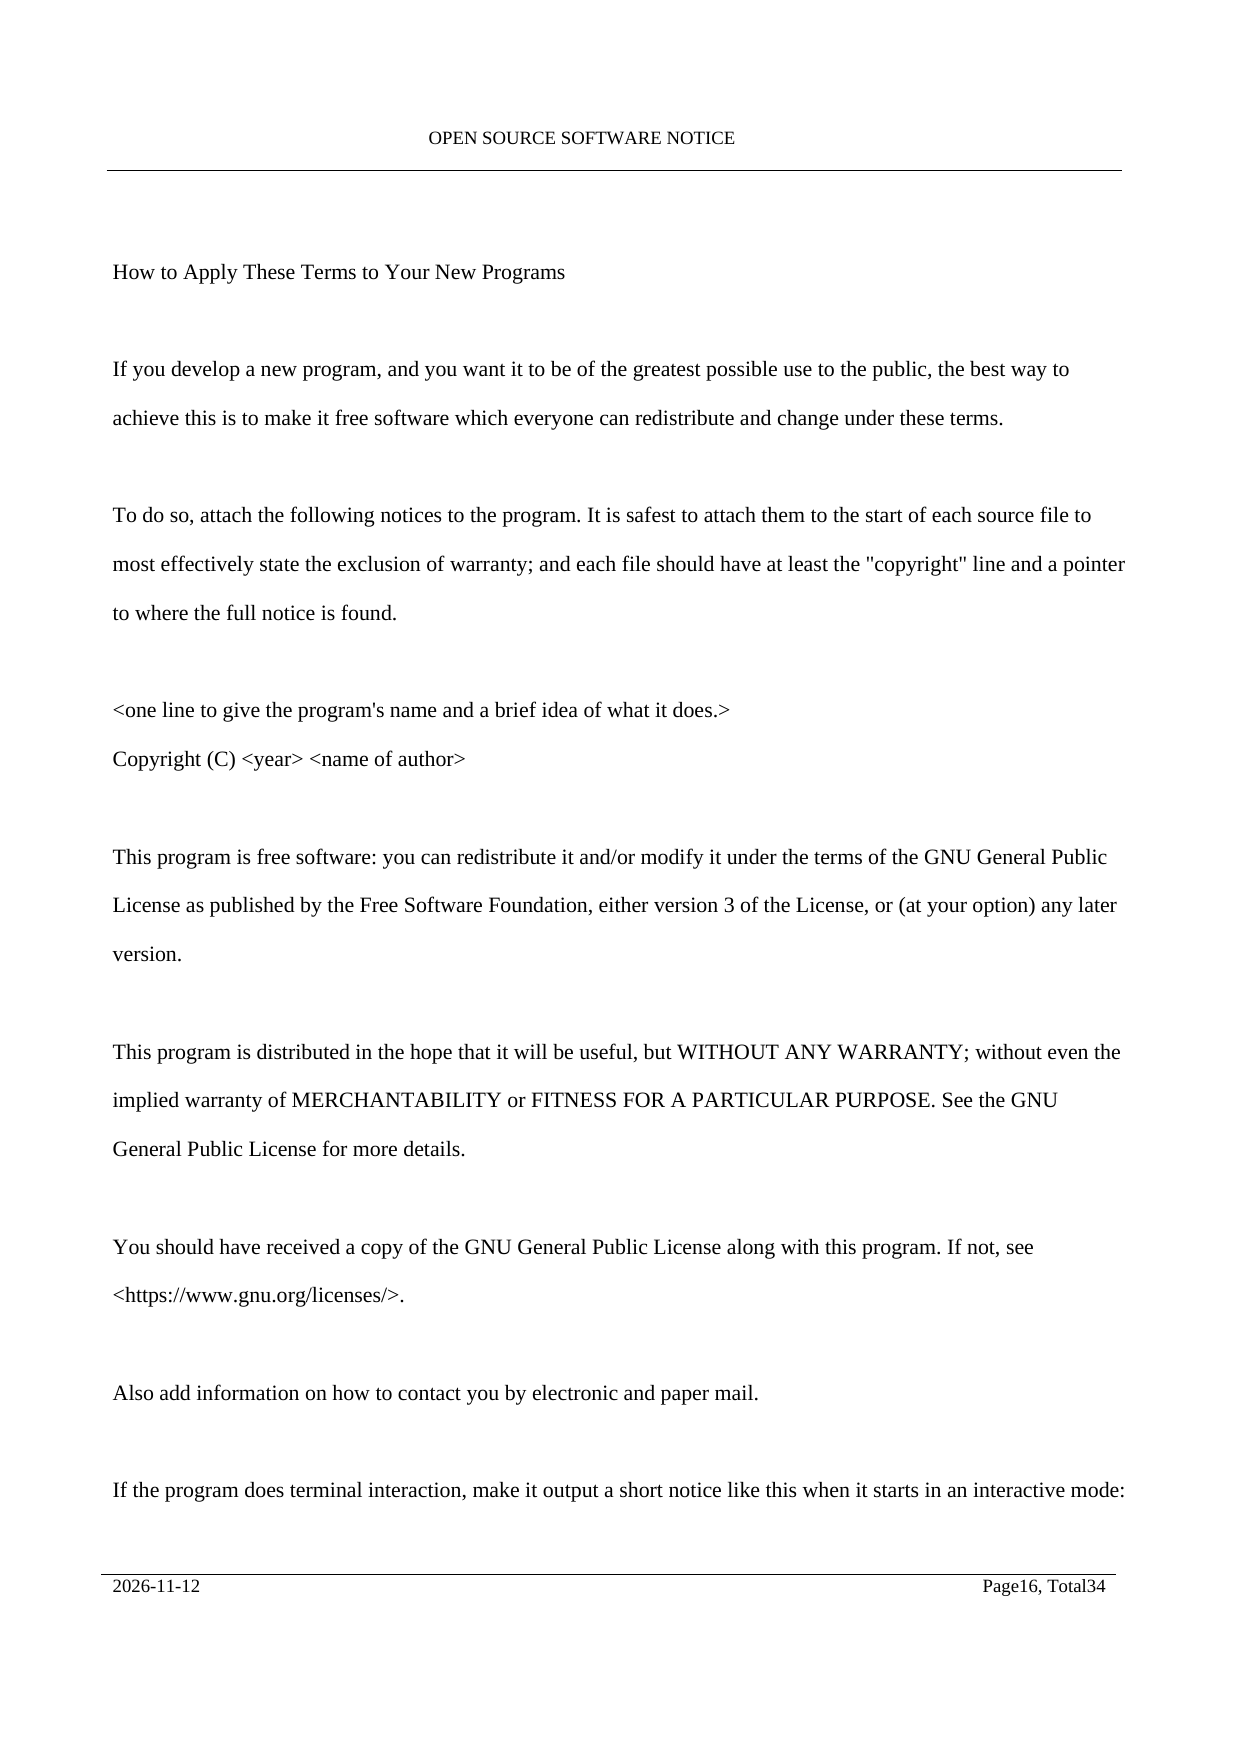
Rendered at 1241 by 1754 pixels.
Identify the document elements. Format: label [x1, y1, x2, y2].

text [112, 206, 1128, 1506]
